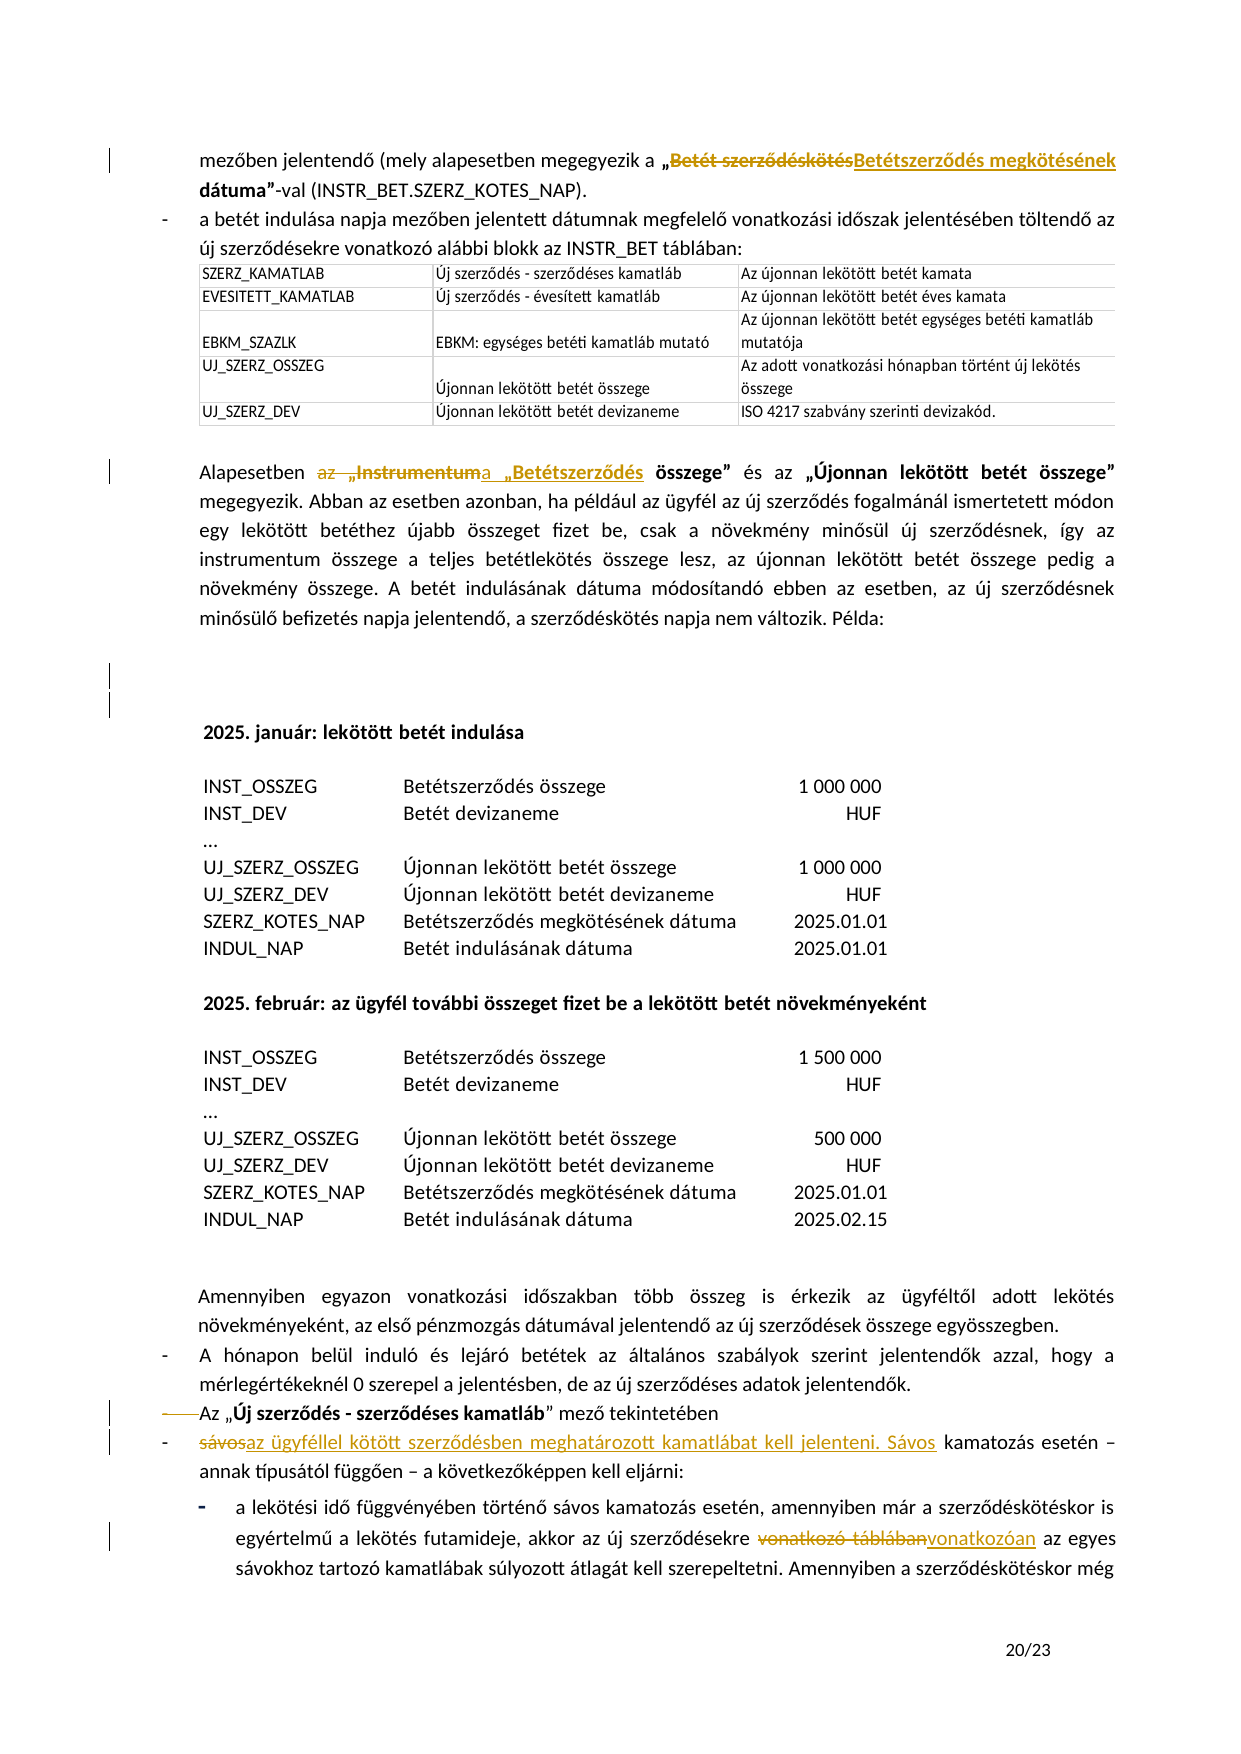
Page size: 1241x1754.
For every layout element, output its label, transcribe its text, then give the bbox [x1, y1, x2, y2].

list A hónapon belül induló és lejáró betétek az általános szabályok szerint jelentendők azzal, hogy a mérlegértékeknél 0 szerepel a jelentésben, de az új szerződéses adatok jelentendők. [162, 1342, 1116, 1396]
list kamatozás esetén – annak típusától függően – a következőképpen kell eljárni: [162, 1429, 1116, 1484]
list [198, 1488, 1116, 1580]
list Az „Új szerződés - szerződéses kamatláb” mező tekintetében [162, 1400, 1116, 1426]
list Alapesetben összege” és az „Újonnan lekötött betét összege” megegyezik. Abban az esetben azonban, ha például az ügyfél az új szerződés fogalmánál ismertetett módon egy lekötött betéthez újabb összeget fizet be, csak a növekmény minősül új szerződésnek, így az instrumentum összege a teljes betétlekötés összege lesz, az újonnan lekötött betét összege pedig a növekmény összege. A betét indulásának dátuma módosítandó ebben az esetben, az új szerződésnek minősülő befizetés napja jelentendő, a szerződéskötés napja nem változik. Példa: [199, 459, 1116, 630]
list a betét indulása napja mezőben jelentett dátumnak megfelelő vonatkozási időszak jelentésében töltendő az új szerződésekre vonatkozó alábbi blokk az INSTR_BET táblában: [162, 206, 1116, 261]
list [162, 148, 1116, 202]
text Amennyiben egyazon vonatkozási időszakban több összeg is érkezik az ügyféltől adott lekötés növekményeként, az első pénzmozgás dátumával jelentendő az új szerződések összege egyösszegben. [198, 1283, 1116, 1338]
